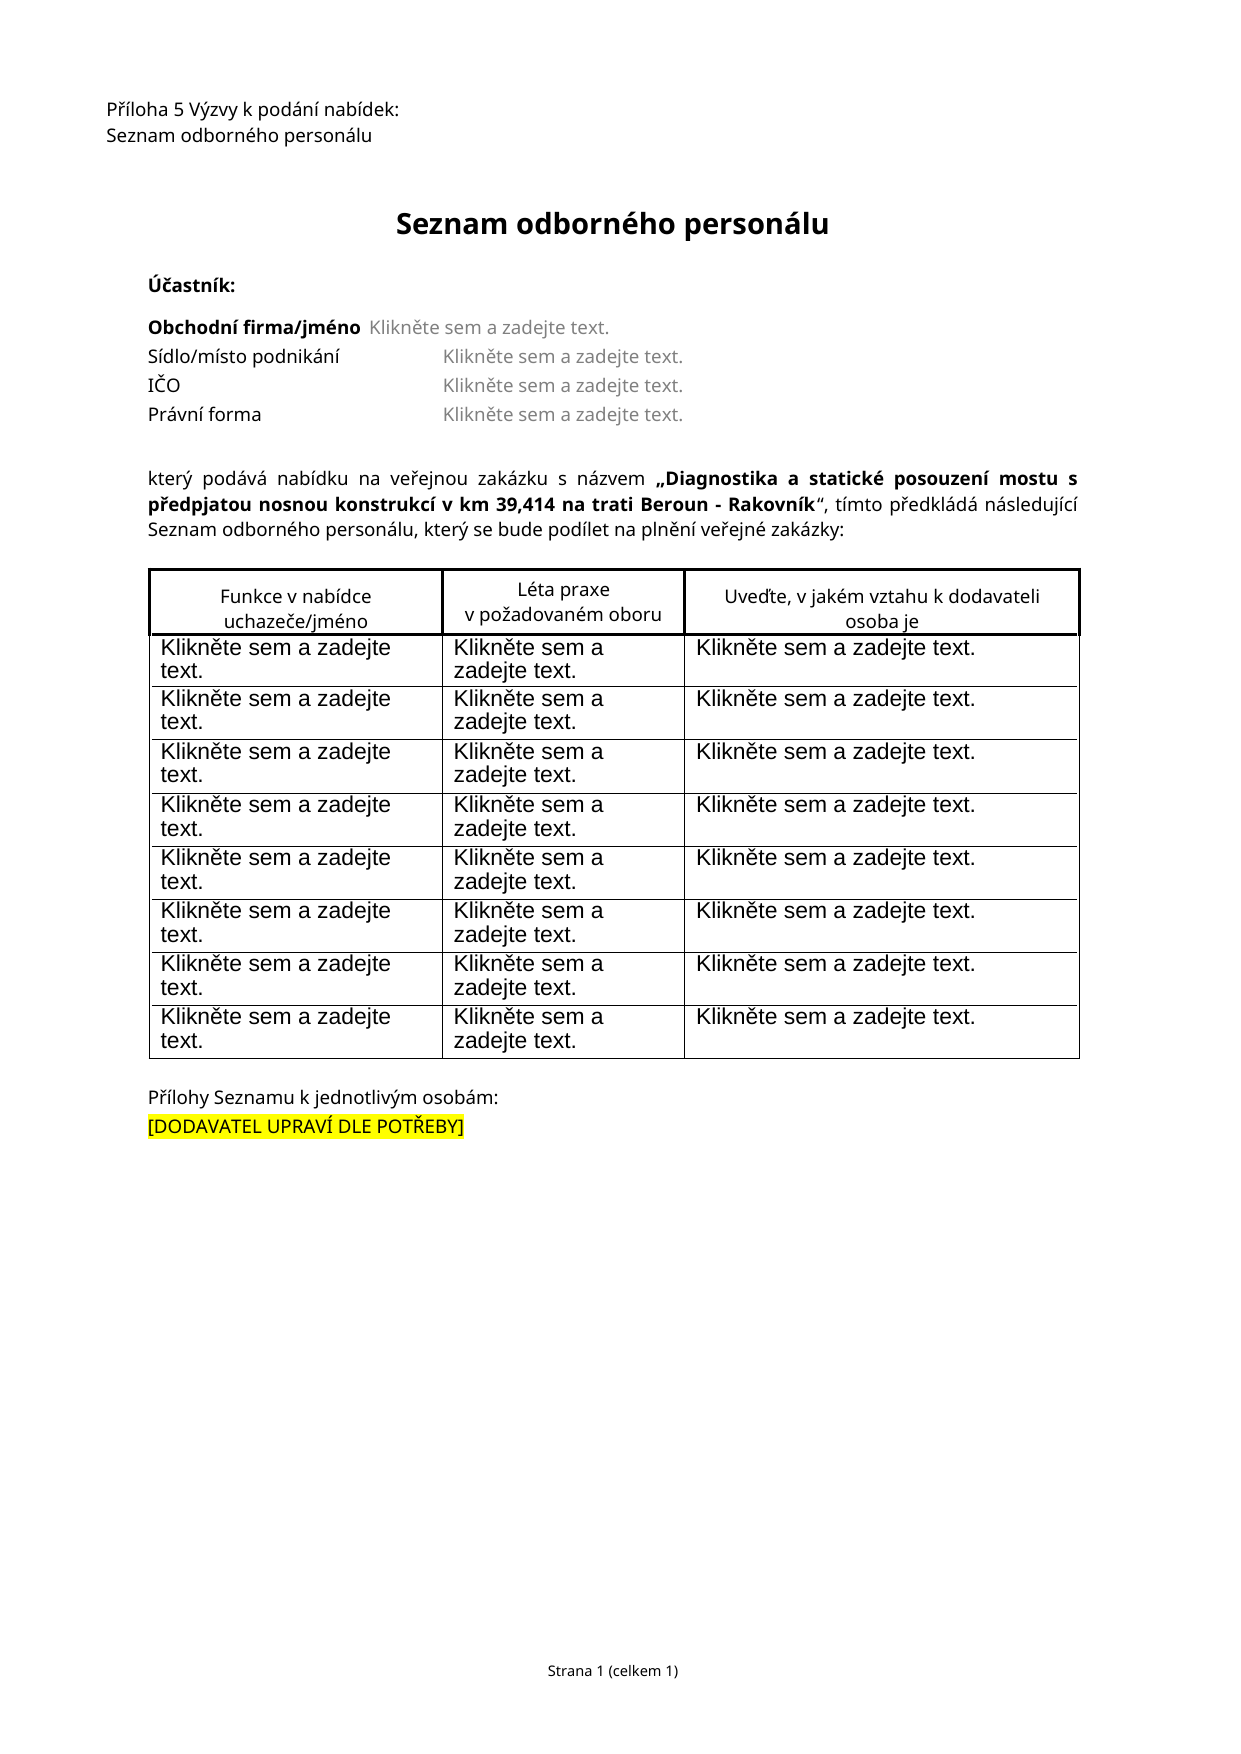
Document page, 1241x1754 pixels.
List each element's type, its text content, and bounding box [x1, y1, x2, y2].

text IČO [148, 369, 1078, 398]
text Právní forma [148, 398, 1078, 427]
text Účastník: [148, 268, 1078, 299]
table_header Uveďte, v jakém vztahu k dodavateli osoba je [686, 571, 1078, 633]
table_header Léta praxe v požadovaném oboru [444, 571, 683, 633]
text [DODAVATEL UPRAVÍ DLE POTŘEBY] [148, 1110, 1077, 1139]
text Sídlo/místo podnikání [148, 340, 1078, 369]
text Přílohy Seznamu k jednotlivým osobám: [148, 1084, 1078, 1110]
title Seznam odborného personálu [148, 203, 1078, 243]
table_header Funkce v nabídce uchazeče/jméno [151, 571, 441, 633]
text který podává nabídku na veřejnou zakázku s názvem „Diagnostika a statické posouzení mostu s předpjatou nosnou konstrukcí v km 39,414 na trati Beroun - Rakovník“, tímto předkládá následující Seznam odborného personálu, který se bude podílet na plnění veřejné zakázky: [148, 465, 1078, 542]
text Obchodní firma/jméno [148, 311, 1078, 340]
